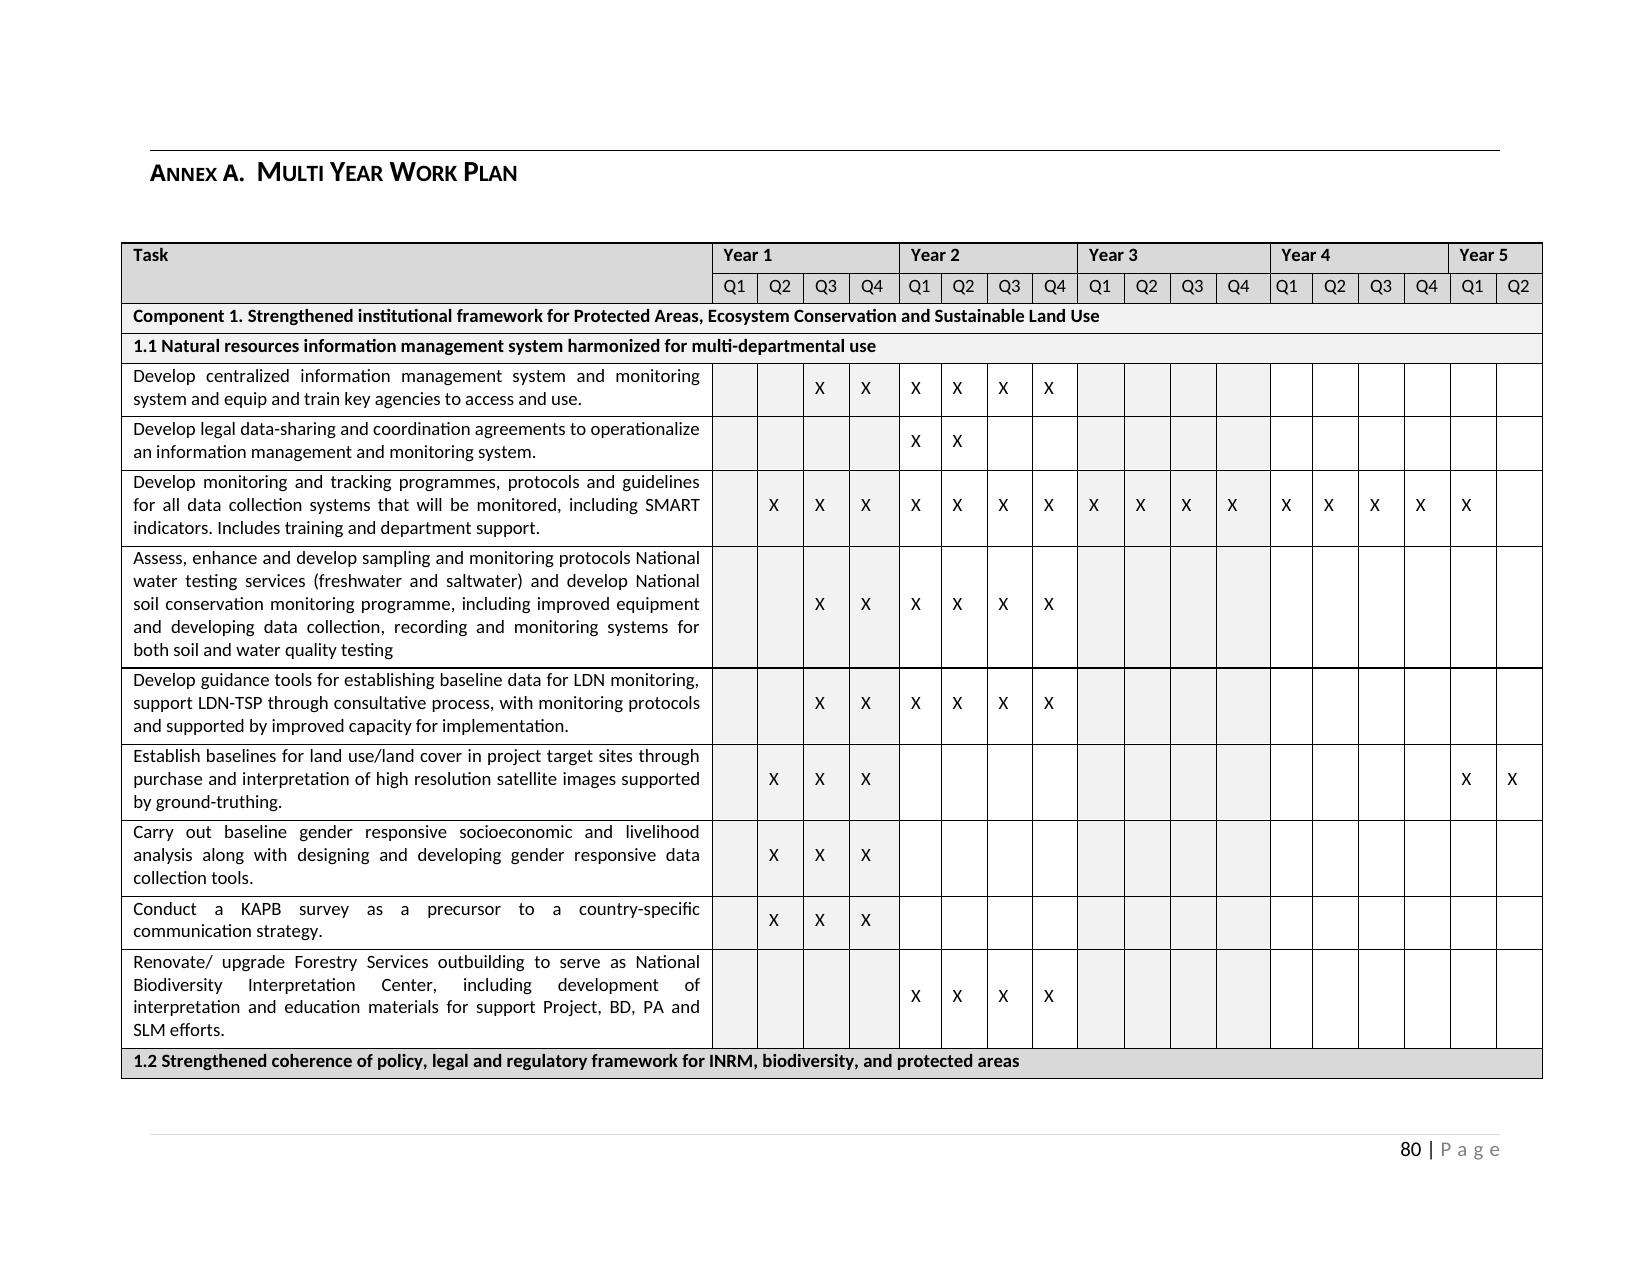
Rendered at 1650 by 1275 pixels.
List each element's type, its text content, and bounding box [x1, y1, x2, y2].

table_cell X [942, 669, 987, 743]
table_cell 1.1 Natural resources information management system harmonized for multi-departmental use [122, 334, 1542, 363]
table_cell [804, 417, 849, 469]
table_cell X [988, 950, 1032, 1048]
table_cell [1451, 669, 1496, 743]
table_cell Develop guidance tools for establishing baseline data for LDN monitoring, support LDN-TSP through consultative process, with monitoring protocols and supported by improved capacity for implementation. [122, 669, 712, 743]
table_cell [1497, 364, 1542, 416]
table_cell [1125, 669, 1170, 743]
table_cell X [850, 669, 899, 743]
table_cell [1217, 547, 1270, 667]
table_cell Assess, enhance and develop sampling and monitoring protocols National water testing services (freshwater and saltwater) and develop National soil conservation monitoring programme, including improved equipment and developing data collection, recording and monitoring systems for both soil and water quality testing [122, 547, 712, 667]
table_cell [1078, 897, 1124, 949]
table_cell [1271, 745, 1312, 819]
table_cell [758, 950, 803, 1048]
table_header Task [122, 244, 712, 303]
table_cell X [850, 547, 899, 667]
table_cell X [900, 950, 941, 1048]
table_cell X [1497, 745, 1542, 819]
table_cell [988, 821, 1032, 896]
table_cell [1313, 950, 1358, 1048]
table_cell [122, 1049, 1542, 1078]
table_cell Q2 [1125, 274, 1170, 303]
table_cell [1405, 897, 1450, 949]
table_cell X [804, 821, 849, 896]
table_cell [713, 547, 757, 667]
table_cell X [988, 547, 1032, 667]
table_cell [1359, 669, 1404, 743]
table_cell X [900, 417, 941, 469]
table_cell [1497, 417, 1542, 469]
table_cell Q4 [1217, 274, 1270, 303]
table_cell Develop monitoring and tracking programmes, protocols and guidelines for all data collection systems that will be monitored, including SMART indicators. Includes training and department support. [122, 471, 712, 546]
table_cell Q4 [1405, 274, 1450, 303]
table_cell X [1078, 471, 1124, 546]
table_cell [1497, 669, 1542, 743]
table_cell [1078, 821, 1124, 896]
table_cell X [850, 745, 899, 819]
table_cell [1125, 547, 1170, 667]
table_cell Component 1. Strengthened institutional framework for Protected Areas, Ecosystem Conservation and Sustainable Land Use [122, 304, 1542, 333]
table_cell Q2 [758, 274, 803, 303]
table_cell [1497, 897, 1542, 949]
table_cell [1033, 745, 1077, 819]
table_cell [713, 821, 757, 896]
table_cell [1033, 821, 1077, 896]
table_cell [1217, 745, 1270, 819]
table_cell X [900, 471, 941, 546]
table_cell [1405, 417, 1450, 469]
table_cell X [942, 417, 987, 469]
table_cell Q3 [1359, 274, 1404, 303]
table_cell [1125, 950, 1170, 1048]
table_cell [1171, 897, 1216, 949]
table_cell [1078, 364, 1124, 416]
table_cell Q4 [1033, 274, 1077, 303]
table_cell Establish baselines for land use/land cover in project target sites through purchase and interpretation of high resolution satellite images supported by ground-truthing. [122, 745, 712, 819]
table_cell [1217, 364, 1270, 416]
table_cell [1033, 417, 1077, 469]
table_cell X [900, 364, 941, 416]
table_cell X [988, 471, 1032, 546]
table_cell [1217, 897, 1270, 949]
table_cell [1125, 417, 1170, 469]
table_cell [1359, 364, 1404, 416]
table_cell X [804, 745, 849, 819]
table_cell [1271, 669, 1312, 743]
table_cell [1271, 547, 1312, 667]
table_cell X [942, 364, 987, 416]
table_cell Conduct a KAPB survey as a precursor to a country-specific communication strategy. [122, 897, 712, 949]
table_cell [1313, 821, 1358, 896]
table_cell [942, 821, 987, 896]
table_cell [1171, 364, 1216, 416]
table_cell [988, 745, 1032, 819]
table_header Year 4 [1271, 244, 1448, 273]
table_cell [1171, 950, 1216, 1048]
table_cell X [804, 669, 849, 743]
table_cell Q3 [988, 274, 1032, 303]
table_cell [1125, 745, 1170, 819]
table_cell X [1171, 471, 1216, 546]
table_cell [900, 745, 941, 819]
table_cell [713, 745, 757, 819]
table_cell [1313, 417, 1358, 469]
table_cell [900, 897, 941, 949]
table_cell [1497, 471, 1542, 546]
table_cell [1359, 547, 1404, 667]
table_cell [1078, 417, 1124, 469]
table_cell [850, 950, 899, 1048]
table_cell [1271, 417, 1312, 469]
table_cell [1451, 897, 1496, 949]
table_cell X [850, 897, 899, 949]
table_cell Q3 [804, 274, 849, 303]
table_header Year 5 [1449, 244, 1542, 273]
table_cell X [850, 821, 899, 896]
table_cell [988, 417, 1032, 469]
table_cell X [1217, 471, 1270, 546]
table_cell [1451, 821, 1496, 896]
table_cell Q2 [942, 274, 987, 303]
table_cell X [942, 547, 987, 667]
table_cell Q1 [1271, 274, 1312, 303]
table_cell X [1451, 745, 1496, 819]
table_cell [713, 950, 757, 1048]
table_cell [1359, 897, 1404, 949]
table_cell [1359, 950, 1404, 1048]
table_cell [1313, 745, 1358, 819]
table_cell [1125, 364, 1170, 416]
table_cell X [1033, 669, 1077, 743]
table_cell X [804, 471, 849, 546]
table_cell [1451, 364, 1496, 416]
table_cell [1078, 669, 1124, 743]
table_cell [758, 547, 803, 667]
table_cell Develop centralized information management system and monitoring system and equip and train key agencies to access and use. [122, 364, 712, 416]
table_cell Carry out baseline gender responsive socioeconomic and livelihood analysis along with designing and developing gender responsive data collection tools. [122, 821, 712, 896]
table_cell X [758, 471, 803, 546]
table_cell [1451, 950, 1496, 1048]
table_cell [1405, 821, 1450, 896]
table_cell [900, 821, 941, 896]
table_cell X [942, 471, 987, 546]
table_cell X [1313, 471, 1358, 546]
table_cell [1359, 821, 1404, 896]
table_cell X [850, 471, 899, 546]
table_cell X [1033, 950, 1077, 1048]
table_cell [1451, 547, 1496, 667]
table_cell [1313, 547, 1358, 667]
table_cell [1497, 950, 1542, 1048]
table_cell X [1125, 471, 1170, 546]
table_cell [804, 950, 849, 1048]
table_cell [1078, 547, 1124, 667]
table_cell X [900, 547, 941, 667]
table_cell [1217, 950, 1270, 1048]
table_cell [1359, 417, 1404, 469]
table_cell [850, 417, 899, 469]
table_cell Q1 [1451, 274, 1496, 303]
table_cell [1171, 745, 1216, 819]
table_cell X [942, 950, 987, 1048]
table_cell X [1451, 471, 1496, 546]
table_cell [942, 897, 987, 949]
table_cell [1313, 669, 1358, 743]
table_cell [1171, 417, 1216, 469]
table_cell X [1033, 547, 1077, 667]
table_cell Q2 [1313, 274, 1358, 303]
table_cell Q1 [713, 274, 757, 303]
table_cell Develop legal data-sharing and coordination agreements to operationalize an information management and monitoring system. [122, 417, 712, 469]
table_cell [1217, 417, 1270, 469]
table_header Year 2 [900, 244, 1077, 273]
table_cell Renovate/ upgrade Forestry Services outbuilding to serve as National Biodiversity Interpretation Center, including development of interpretation and education materials for support Project, BD, PA and SLM efforts. [122, 950, 712, 1048]
table_cell [1405, 669, 1450, 743]
table_cell [1078, 950, 1124, 1048]
table_cell [1271, 821, 1312, 896]
table_cell Q3 [1171, 274, 1216, 303]
table_cell [1313, 897, 1358, 949]
table_cell [1451, 417, 1496, 469]
table_cell [1497, 547, 1542, 667]
table_cell X [758, 821, 803, 896]
table_cell [1359, 745, 1404, 819]
table_cell X [988, 364, 1032, 416]
table_cell [1271, 897, 1312, 949]
table_cell [758, 417, 803, 469]
table_cell X [758, 897, 803, 949]
table_cell [1171, 821, 1216, 896]
table_cell X [1359, 471, 1404, 546]
table_cell [942, 745, 987, 819]
table_cell X [804, 364, 849, 416]
table_cell X [1033, 471, 1077, 546]
table_cell [1078, 745, 1124, 819]
table_header Year 1 [713, 244, 899, 273]
table_cell X [1033, 364, 1077, 416]
table_cell [1405, 950, 1450, 1048]
table_cell Q4 [850, 274, 899, 303]
table_cell [1405, 547, 1450, 667]
table_cell [1405, 745, 1450, 819]
table_cell X [988, 669, 1032, 743]
table_cell [713, 417, 757, 469]
table_cell [713, 471, 757, 546]
table_cell [1217, 669, 1270, 743]
table_cell [713, 669, 757, 743]
table_cell [1497, 821, 1542, 896]
table_cell X [758, 745, 803, 819]
table_cell X [900, 669, 941, 743]
table_cell Q1 [1078, 274, 1124, 303]
table_cell [1125, 821, 1170, 896]
table_cell X [1271, 471, 1312, 546]
table_cell Q1 [900, 274, 941, 303]
table_header Year 3 [1078, 244, 1270, 273]
table_cell [988, 897, 1032, 949]
table_cell [1405, 364, 1450, 416]
table_cell [1271, 950, 1312, 1048]
table_cell Q2 [1497, 274, 1542, 303]
table_cell [713, 897, 757, 949]
table_cell X [804, 547, 849, 667]
table_cell [1271, 364, 1312, 416]
table_cell X [804, 897, 849, 949]
table_cell [758, 669, 803, 743]
table_cell [1171, 669, 1216, 743]
table_cell X [850, 364, 899, 416]
table_cell [758, 364, 803, 416]
table_cell [1033, 897, 1077, 949]
subtitle Annex A. Multi Year Work Plan [150, 151, 1500, 189]
table_cell [1313, 364, 1358, 416]
table_cell [1217, 821, 1270, 896]
table_cell X [1405, 471, 1450, 546]
table_cell [1171, 547, 1216, 667]
table_cell [713, 364, 757, 416]
table_cell [1125, 897, 1170, 949]
